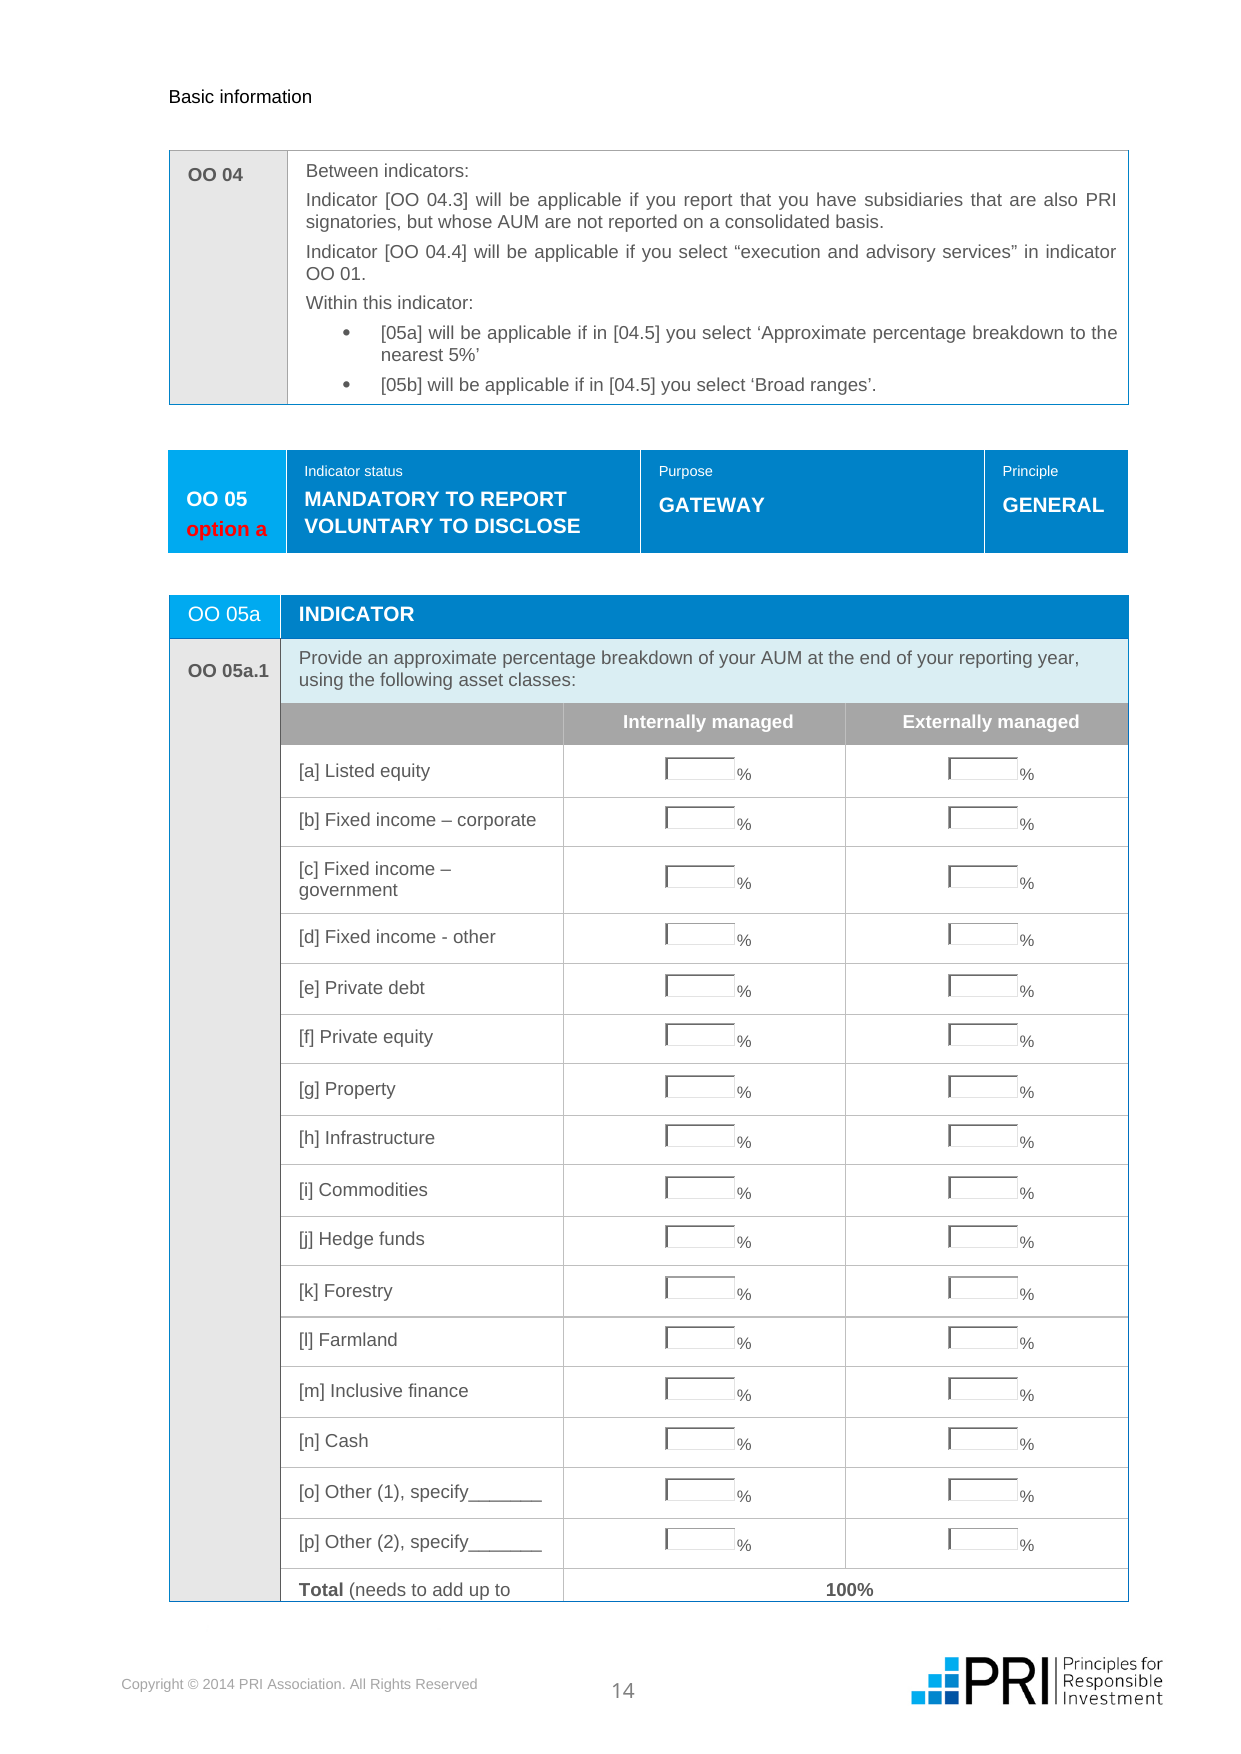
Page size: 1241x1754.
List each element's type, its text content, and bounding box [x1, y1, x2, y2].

table_cell % [846, 1064, 1128, 1115]
table_cell OO 05a.1 [170, 639, 280, 703]
table_cell [p] Other (2), specify_______ [281, 1519, 563, 1567]
table_cell Externally managed [846, 703, 1128, 745]
table_cell 100% [564, 1569, 1128, 1601]
table_cell % [564, 914, 845, 962]
table_cell % [846, 847, 1128, 913]
table_cell % [846, 914, 1128, 962]
table_cell % [564, 1266, 845, 1316]
table_cell % [564, 1418, 845, 1467]
table_cell [n] Cash [281, 1418, 563, 1467]
table_cell GATEWAY [641, 487, 984, 553]
table_cell % [564, 745, 845, 797]
table_cell % [564, 1064, 845, 1115]
table_cell [m] Inclusive finance [281, 1367, 563, 1417]
table_cell [i] Commodities [281, 1165, 563, 1216]
table_header OO 05a [170, 595, 280, 638]
table_cell OO 04 [170, 151, 287, 404]
table_cell [c] Fixed income – government [281, 847, 563, 913]
table_cell % [564, 1519, 845, 1567]
table_cell % [846, 964, 1128, 1014]
table_cell % [564, 1318, 845, 1366]
table_cell % [564, 1165, 845, 1216]
table_cell % [846, 1217, 1128, 1265]
table_cell % [564, 1367, 845, 1417]
table_cell % [846, 1318, 1128, 1366]
table_cell [o] Other (1), specify_______ [281, 1468, 563, 1518]
table_cell GENERAL [985, 487, 1128, 553]
table_cell [h] Infrastructure [281, 1116, 563, 1164]
table_cell [e] Private debt [281, 964, 563, 1014]
table_cell % [846, 1266, 1128, 1316]
table_cell [b] Fixed income – corporate [281, 798, 563, 846]
table_cell % [564, 1217, 845, 1265]
table_cell [g] Property [281, 1064, 563, 1115]
table_header Indicator status [287, 450, 640, 487]
table_cell [j] Hedge funds [281, 1217, 563, 1265]
table_cell % [846, 1418, 1128, 1467]
table_cell % [846, 1165, 1128, 1216]
table_cell [k] Forestry [281, 1266, 563, 1316]
table_cell % [846, 1367, 1128, 1417]
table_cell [281, 1569, 563, 1601]
table_cell Provide an approximate percentage breakdown of your AUM at the end of your reporting year, using the following asset classes: [281, 639, 1128, 703]
table_cell % [846, 1116, 1128, 1164]
table_cell [d] Fixed income - other [281, 914, 563, 962]
table_cell [l] Farmland [281, 1318, 563, 1366]
table_cell MANDATORY TO REPORT VOLUNTARY TO DISCLOSE [287, 487, 640, 553]
table_header INDICATOR [281, 595, 1128, 638]
table_cell Between indicators: Indicator [OO 04.3] will be applicable if you report that you have subsidiaries that are also PRI signatories, but whose AUM are not reported on a consolidated basis. Indicator [OO 04.4] will be applicable if you select “execution and advisory services” in indicator OO 01. Within this indicator: [05a] will be applicable if in [04.5] you select ‘Approximate percentage breakdown to the nearest 5%’ [05b] will be applicable if in [04.5] you select ‘Broad ranges’. [288, 151, 1128, 404]
table_cell % [846, 1468, 1128, 1518]
table_cell [a] Listed equity [281, 745, 563, 797]
table_cell [f] Private equity [281, 1015, 563, 1063]
table_cell % [564, 847, 845, 913]
table_cell % [846, 745, 1128, 797]
table_cell % [846, 1519, 1128, 1567]
table_cell % [846, 1015, 1128, 1063]
table_cell [281, 703, 563, 745]
picture [0, 1561, 1241, 1754]
table_cell % [564, 798, 845, 846]
table_cell % [564, 1015, 845, 1063]
table_cell % [564, 1116, 845, 1164]
table_cell Internally managed [564, 703, 845, 745]
table_cell % [564, 1468, 845, 1518]
table_header Purpose [641, 450, 984, 487]
table_cell % [846, 798, 1128, 846]
table_header Principle [985, 450, 1128, 487]
table_cell [170, 703, 280, 1601]
table_cell % [564, 964, 845, 1014]
table_cell OO 05 option a [168, 487, 286, 553]
table_header [168, 450, 286, 487]
